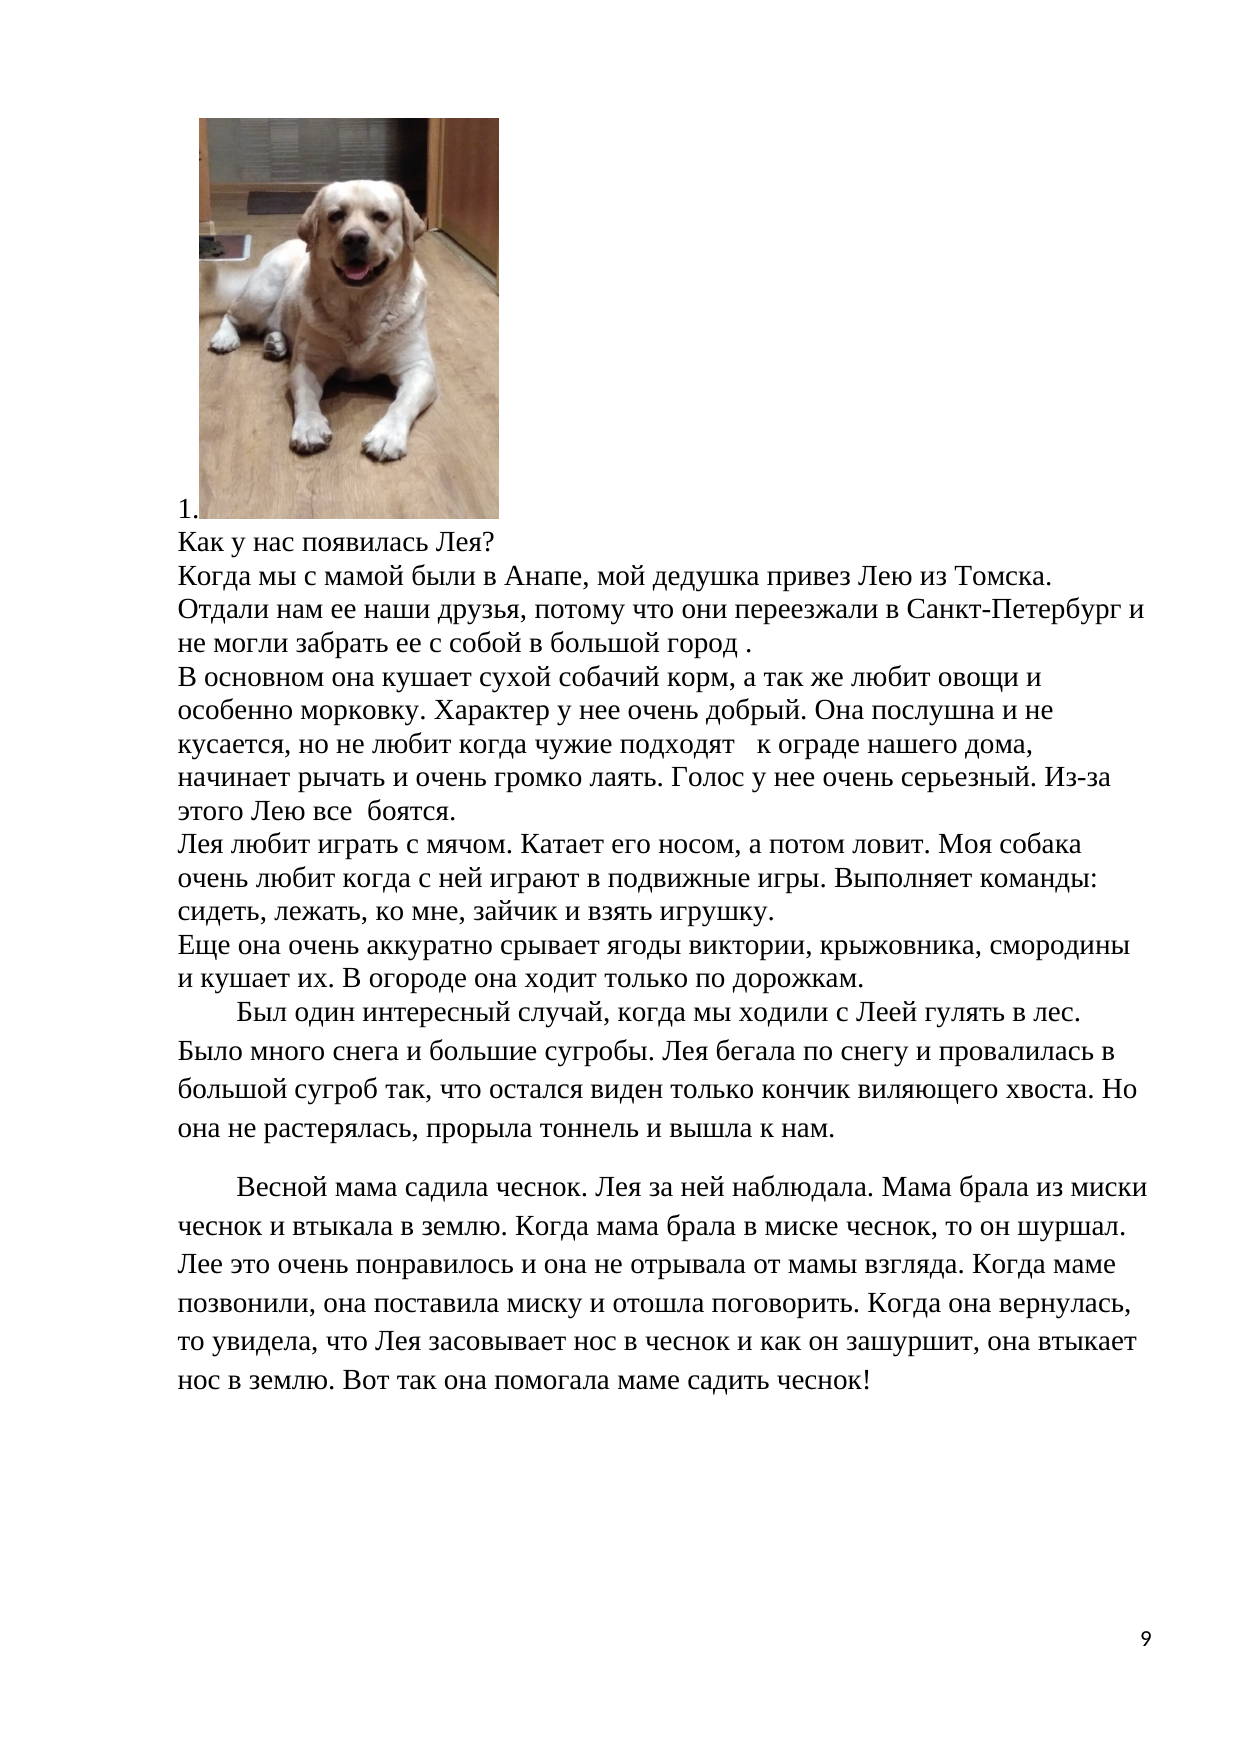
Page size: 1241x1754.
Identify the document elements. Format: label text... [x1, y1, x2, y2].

picture [199, 118, 499, 519]
text Когда мы с мамой были в Анапе, мой дедушка привез Лею из Томска. Отдали нам ее наши друзья, потому что они переезжали в Санкт-Петербург и не могли забрать ее с собой в большой город . [177, 558, 1152, 659]
text В основном она кушает сухой собачий корм, а так же любит овощи и особенно морковку. Характер у нее очень добрый. Она послушна и не кусается, но не любит когда чужие подходят к ограде нашего дома, начинает рычать и очень громко лаять. Голос у нее очень серьезный. Из-за этого Лею все боятся. [177, 659, 1152, 826]
text Как у нас появилась Лея? [177, 524, 1152, 558]
text Еще она очень аккуратно срывает ягоды виктории, крыжовника, смородины и кушает их. В огороде она ходит только по дорожкам. [177, 927, 1152, 994]
text Лея любит играть с мячом. Катает его носом, а потом ловит. Моя собака очень любит когда с ней играют в подвижные игры. Выполняет команды: сидеть, лежать, ко мне, зайчик и взять игрушку. [177, 826, 1152, 927]
text Был один интересный случай, когда мы ходили с Леей гулять в лес. Было много снега и большие сугробы. Лея бегала по снегу и провалилась в большой сугроб так, что остался виден только кончик виляющего хвоста. Но она не растерялась, прорыла тоннель и вышла к нам. [177, 994, 1152, 1143]
text Весной мама садила чеснок. Лея за ней наблюдала. Мама брала из миски чеснок и втыкала в землю. Когда мама брала в миске чеснок, то он шуршал. Лее это очень понравилось и она не отрывала от мамы взгляда. Когда маме позвонили, она поставила миску и отошла поговорить. Когда она вернулась, то увидела, что Лея засовывает нос в чеснок и как он зашуршит, она втыкает нос в землю. Вот так она помогала маме садить чеснок! [177, 1169, 1152, 1395]
